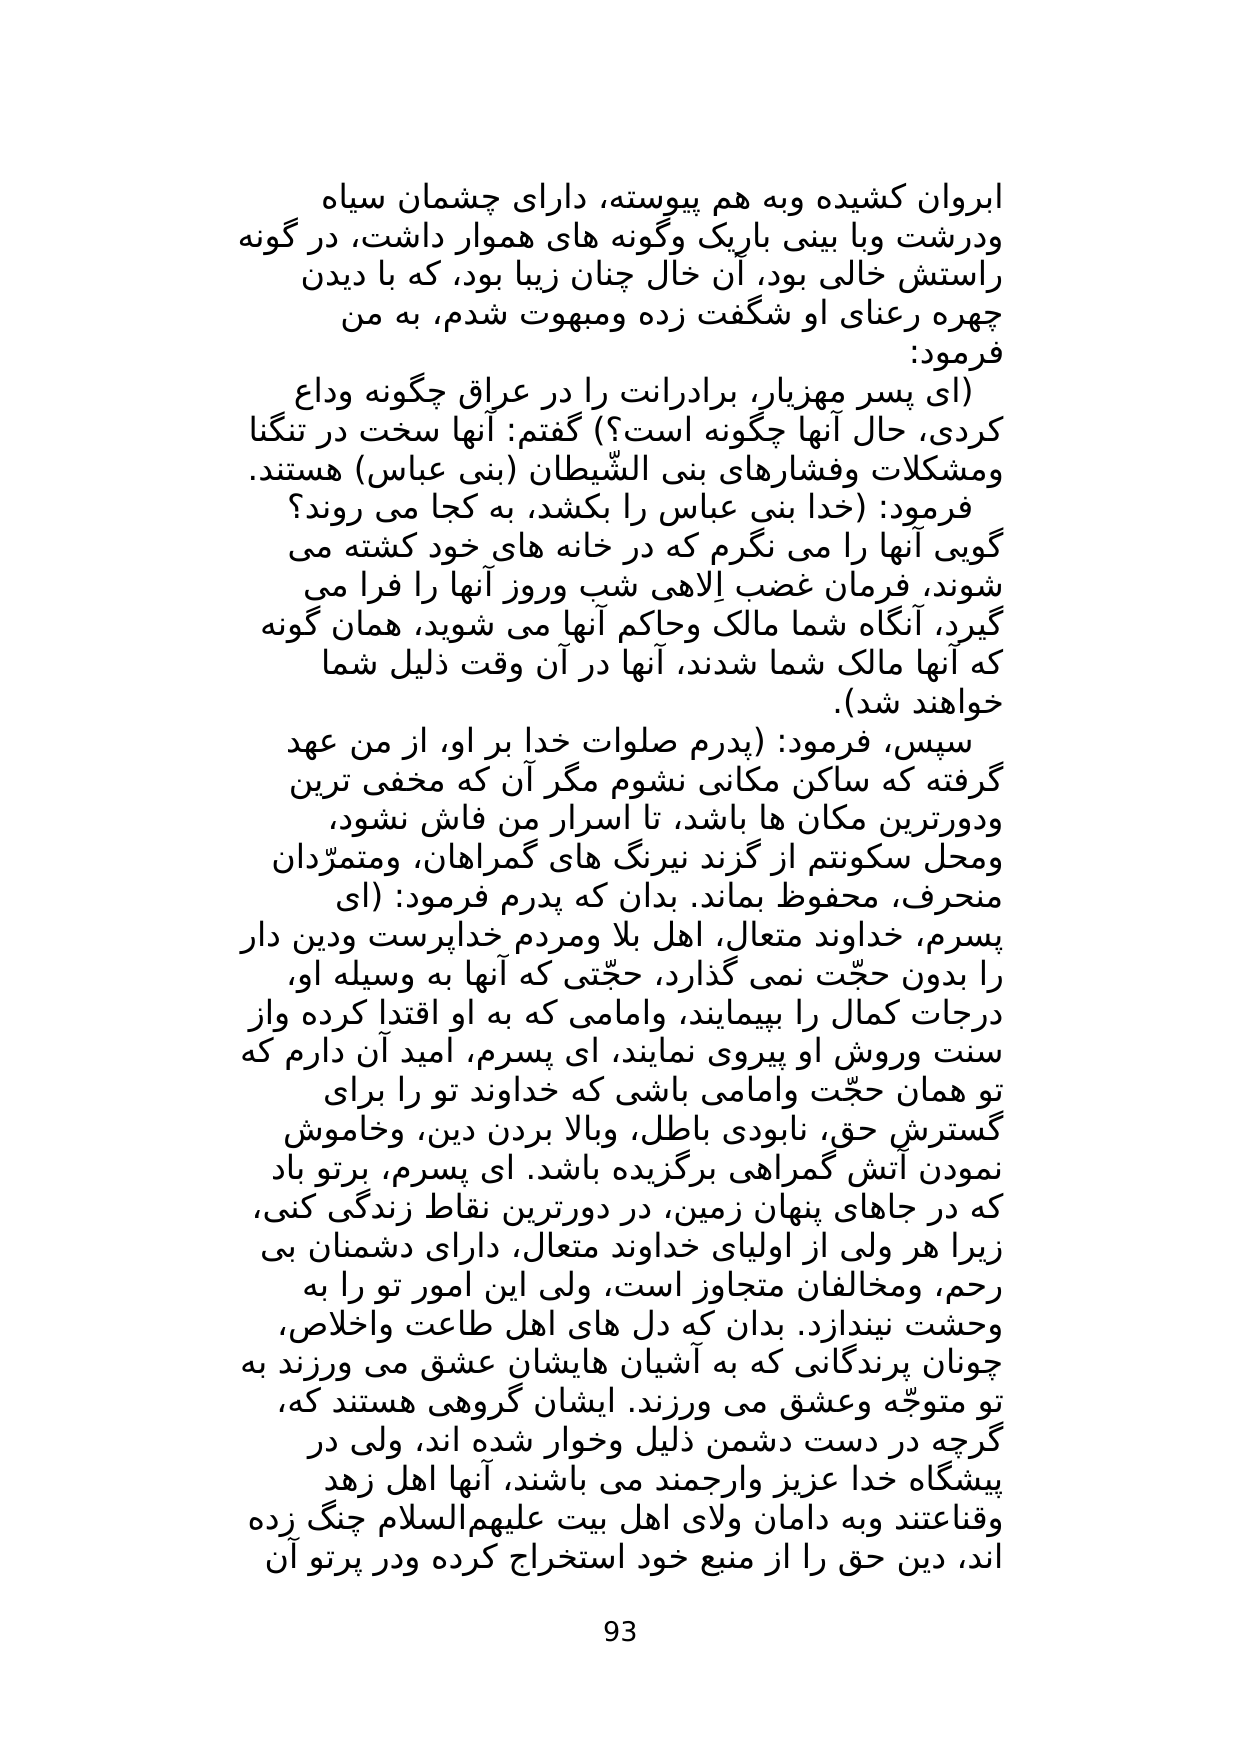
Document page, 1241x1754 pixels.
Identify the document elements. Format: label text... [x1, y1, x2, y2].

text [236, 177, 1004, 371]
text (اى پسر مهزيار، برادرانت را در عراق چگونه وداع کردى، حال آنها چگونه است؟) گفتم: آنها سخت در تنگنا ومشکلات وفشارهاى بنى الشّيطان (بنى عباس) هستند. [236, 371, 1004, 488]
text فرمود: (خدا بنى عباس را بکشد، به کجا مى روند؟ گويى آنها را مى نگرم که در خانه هاى خود کشته مى شوند، فرمان غضب اِلاهى شب وروز آنها را فرا مى گيرد، آنگاه شما مالک وحاکم آنها مى شويد، همان گونه که آنها مالک شما شدند، آنها در آن وقت ذليل شما خواهند شد). [236, 488, 1004, 721]
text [236, 721, 1004, 1576]
